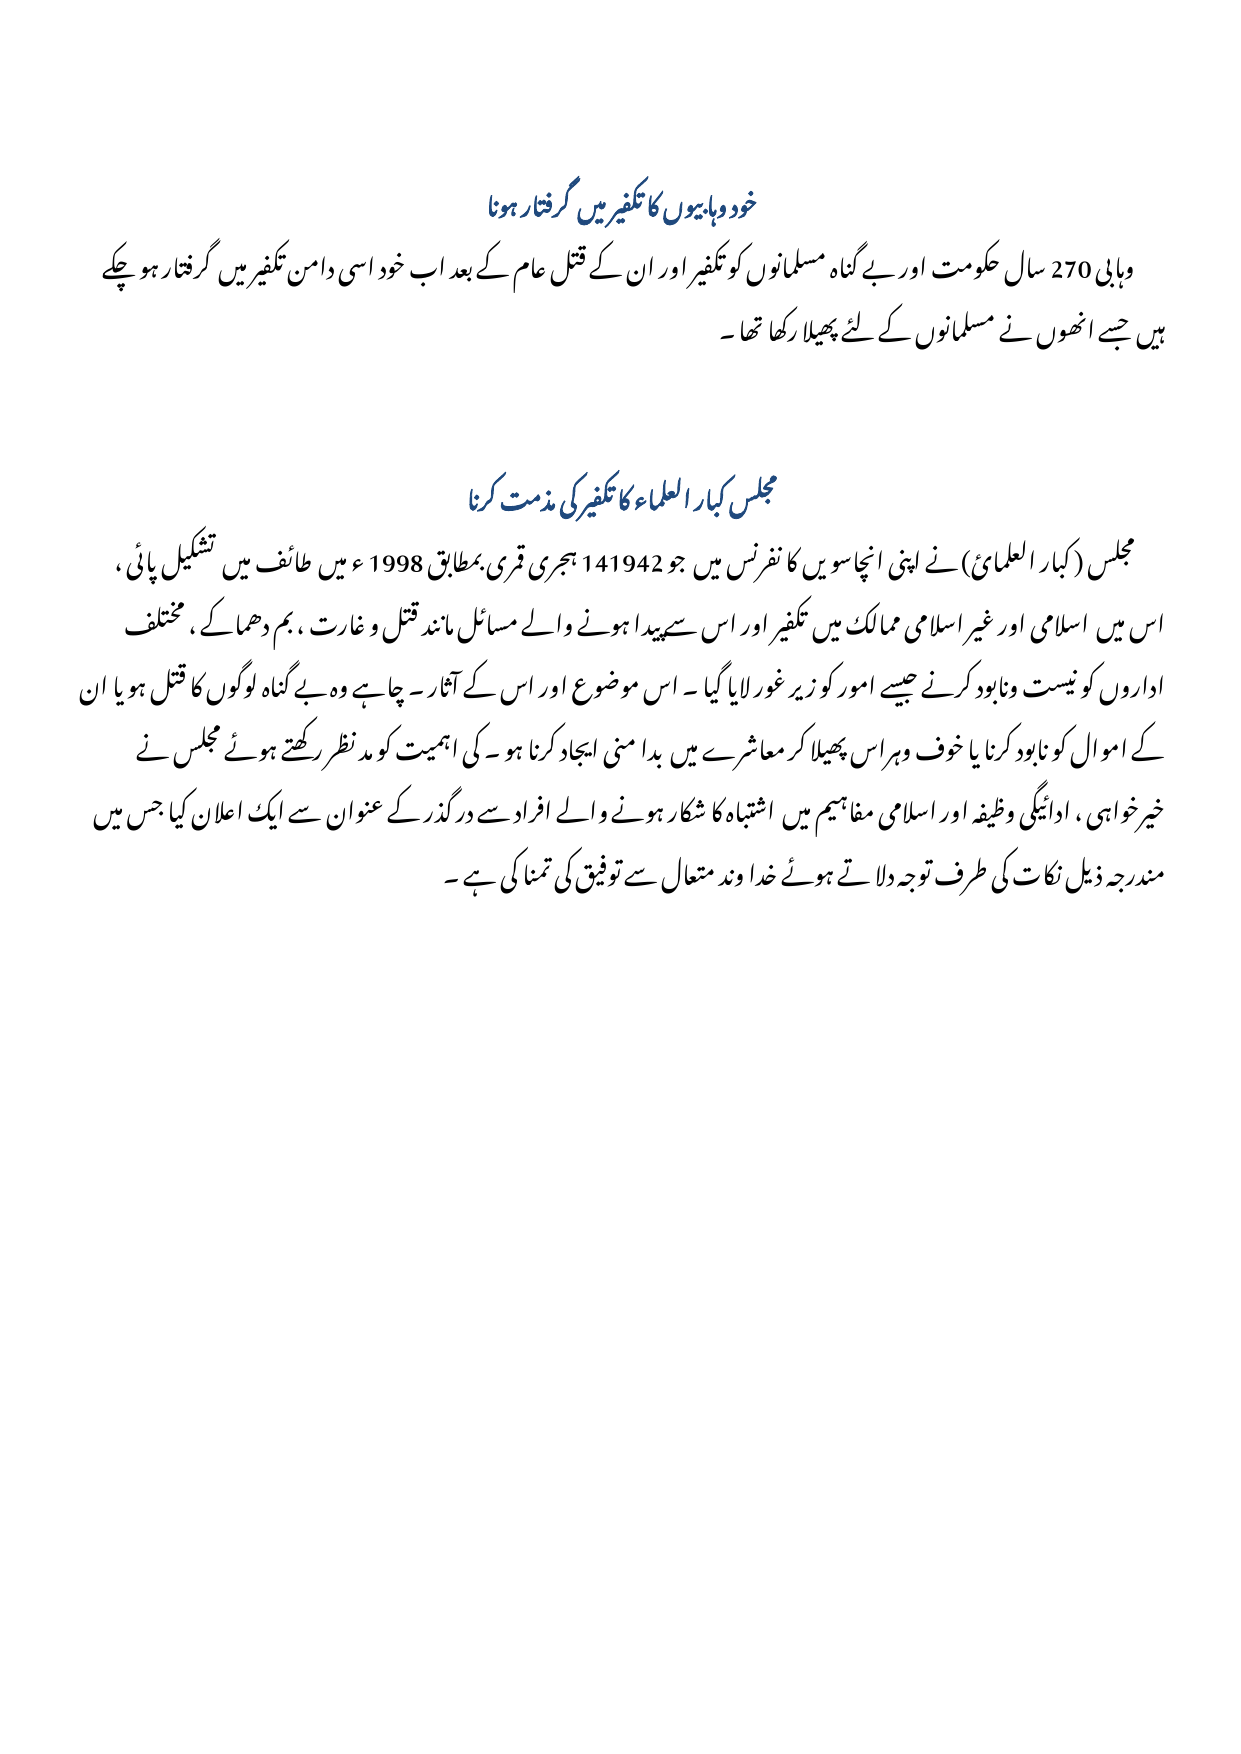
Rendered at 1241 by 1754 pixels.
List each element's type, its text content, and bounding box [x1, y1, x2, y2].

subtitle مجلس کبار العلماء کا تکفیر کی مذمت کرنا [75, 462, 1165, 525]
subtitle خود وہابیوں کا تکفیر میں گرفتار ہونا [75, 106, 1165, 231]
text مجلس ( کبار العلمائ) نے اپنی انچاسویں کا نفرنس میں جو 141942 ہجری قمری بمطابق 1998 ء میں طائف میں تشکیل پائی ، اس میں اسلامی اور غیر اسلامی ممالک میں تکفیر اور اس سے پیدا ہونے والے مسائل مانند قتل و غارت ، بم دھماکے ، مختلف اداروں کو نیست ونابود کرنے جیسے امور کو زیر غور لایا گیا ۔ اس موضوع اور اس کے آثار ۔ چاہے وہ بے گناہ لوگوں کا قتل ہو یا ان کے اموال کو نابود کرنا یا خوف وہراس پھیلا کر معاشرے میں بدا منی ایجاد کرنا ہو ۔ کی اہمیت کو مد نظر رکھتے ہوئے مجلس نے خیرخواہی ، ادائیگی وظیفہ اور اسلامی مفاہیم میں اشتباہ کا شکار ہونے والے افراد سے در گذر کے عنوان سے ایک اعلان کیا جس میں مندرجہ ذیل نکات کی طرف توجہ دلا تے ہوئے خدا وند متعال سے توفیق کی تمنا کی ہے ۔ [75, 525, 1165, 900]
text وہابی 270 سال حکومت اور بے گناہ مسلمانوں کو تکفیر اور ان کے قتل عام کے بعد اب خود اسی دامن تکفیر میں گرفتار ہو چکے ہیں جسے انھوں نے مسلمانوں کے لئے پھیلا رکھا تھا ۔ [75, 231, 1165, 356]
